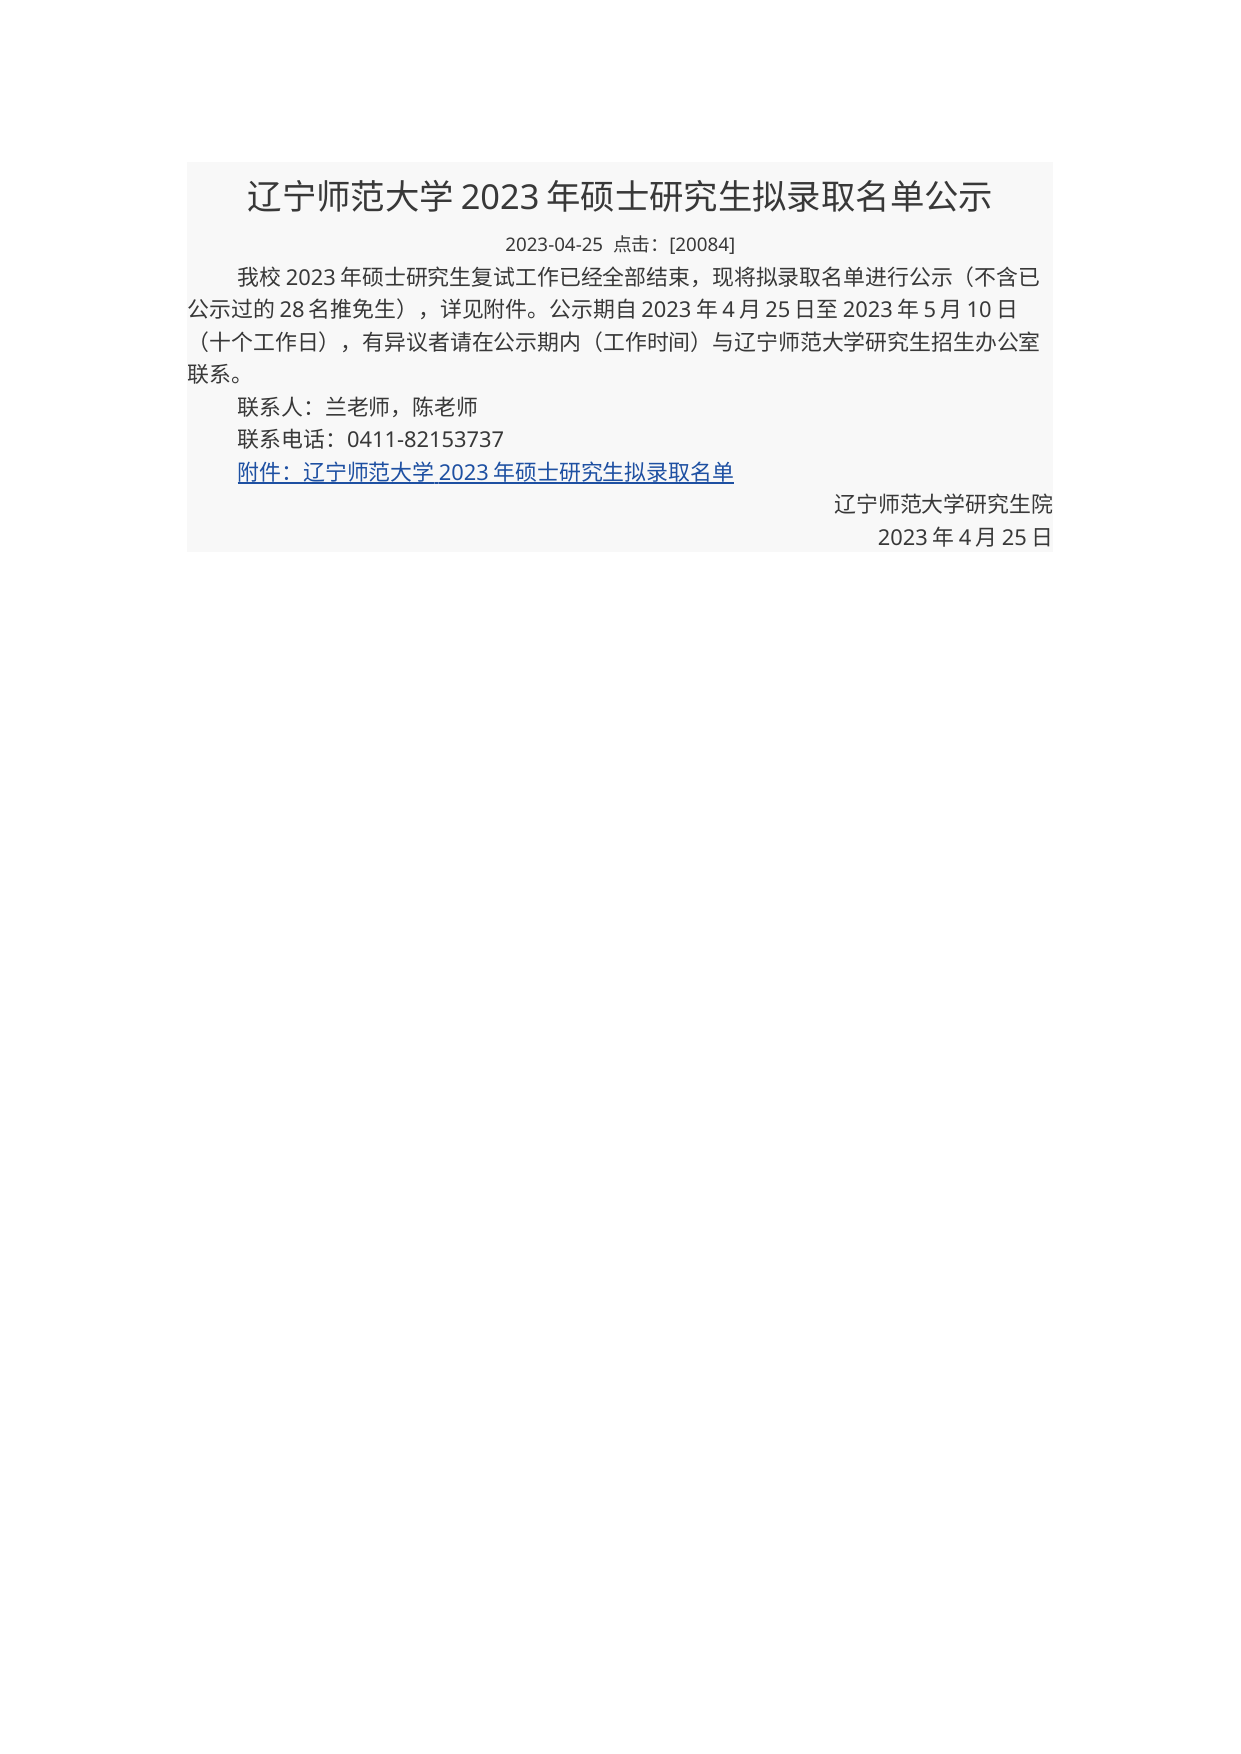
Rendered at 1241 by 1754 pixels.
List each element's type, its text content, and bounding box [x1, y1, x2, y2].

text 联系人：兰老师，陈老师 [187, 389, 1053, 422]
text 2023-04-25 点击：[20084] [187, 227, 1053, 259]
text 我校2023年硕士研究生复试工作已经全部结束，现将拟录取名单进行公示（不含已公示过的28名推免生），详见附件。公示期自2023年4月25日至2023年5月10日（十个工作日），有异议者请在公示期内（工作时间）与辽宁师范大学研究生招生办公室联系。 [187, 259, 1053, 389]
text 2023年4月25日 [187, 519, 1053, 552]
text 辽宁师范大学研究生院 [187, 487, 1053, 519]
text 辽宁师范大学2023年硕士研究生拟录取名单公示 [187, 162, 1053, 227]
text 附件：辽宁师范大学2023年硕士研究生拟录取名单 [187, 454, 1053, 487]
text 联系电话：0411-82153737 [187, 422, 1053, 454]
